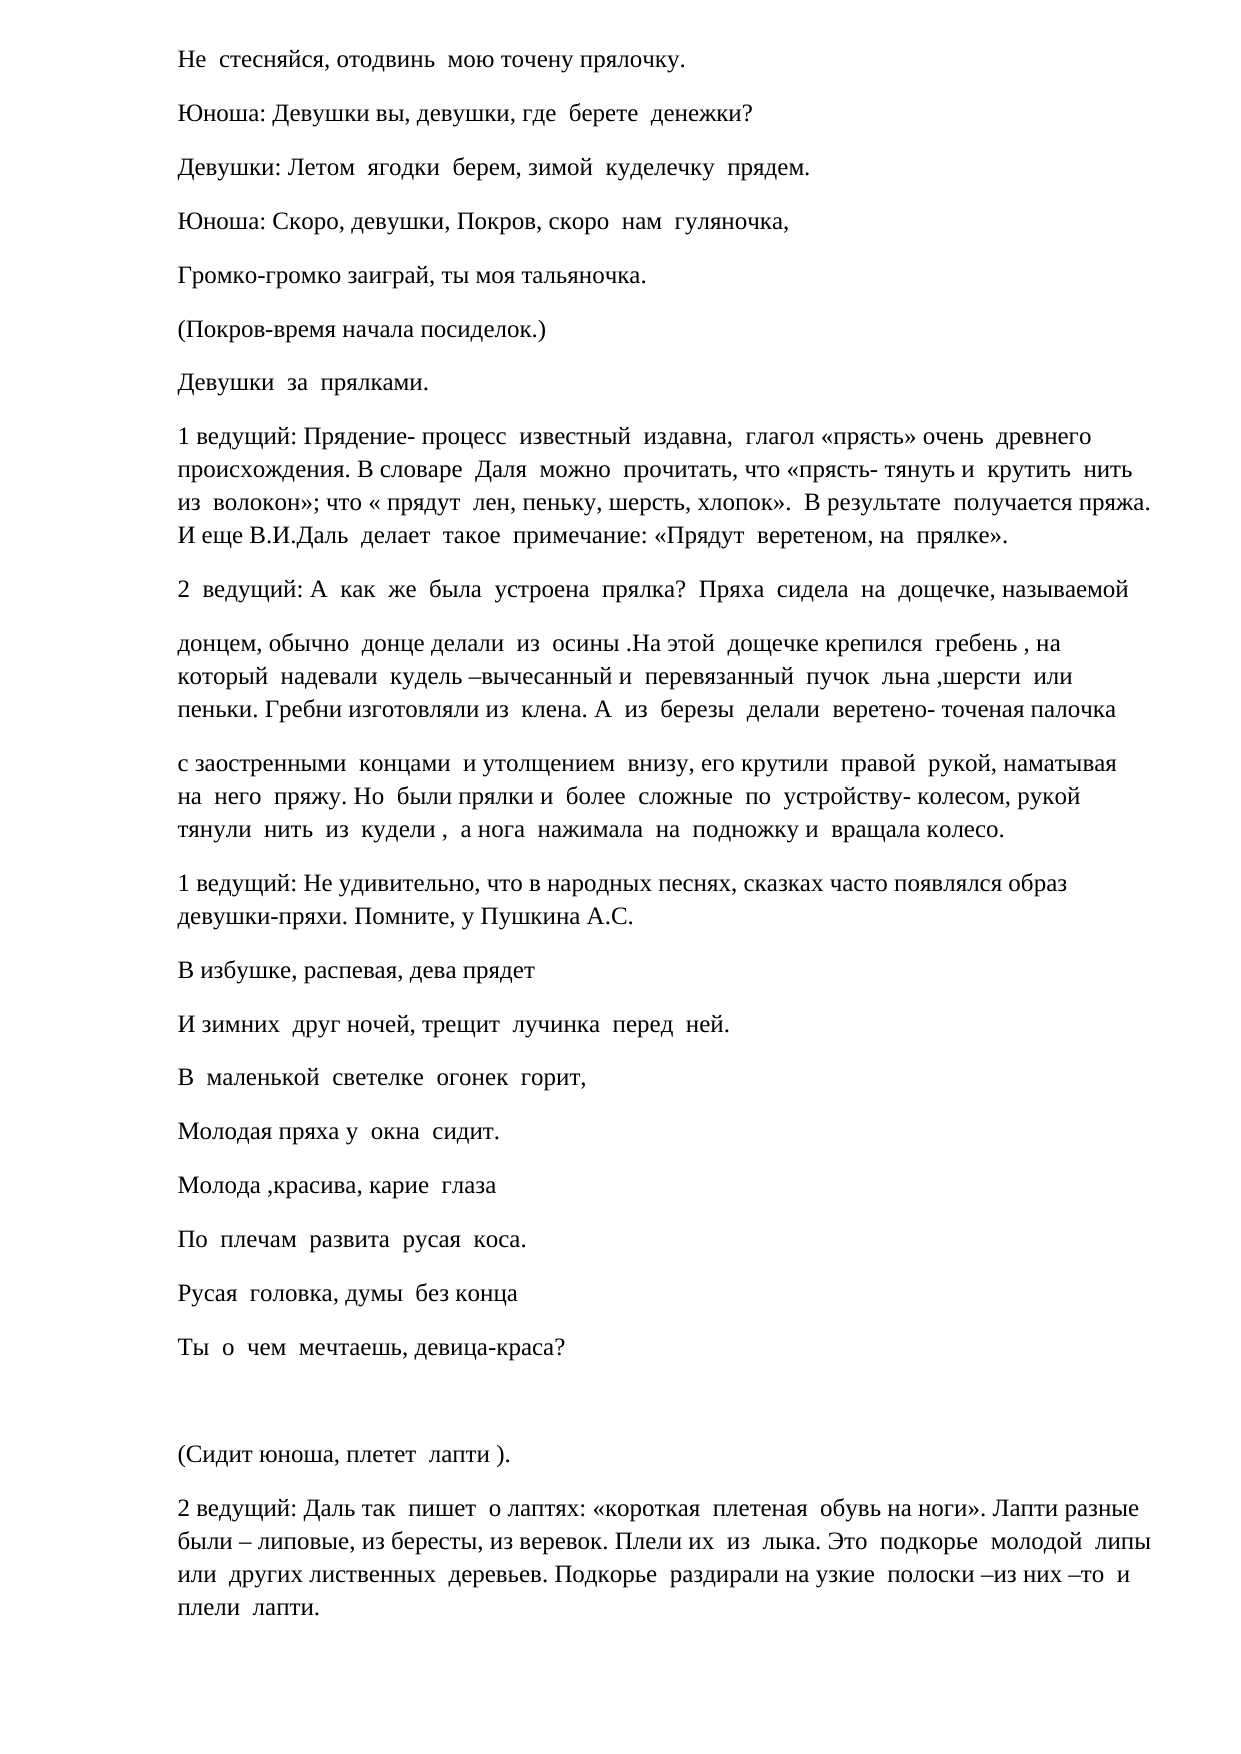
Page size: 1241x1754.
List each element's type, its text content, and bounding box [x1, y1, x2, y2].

text Юноша: Скоро, девушки, Покров, скоро нам гуляночка, [177, 206, 1152, 235]
text с заостренными концами и утолщением внизу, его крутили правой рукой, наматывая на него пряжу. Но были прялки и более сложные по устройству- колесом, рукой тянули нить из кудели , а нога нажимала на подножку и вращала колесо. [177, 748, 1152, 843]
text И зимних друг ночей, трещит лучинка перед ней. [177, 1009, 1152, 1037]
text 2 ведущий: А как же была устроена прялка? Пряха сидела на дощечке, называемой [177, 574, 1152, 603]
text Не стесняйся, отодвинь мою точену прялочку. [177, 44, 1152, 73]
text Молода ,красива, карие глаза [177, 1170, 1152, 1199]
text (Покров-время начала посиделок.) [177, 314, 1152, 342]
text Молодая пряха у окна сидит. [177, 1116, 1152, 1145]
text 1 ведущий: Прядение- процесс известный издавна, глагол «прясть» очень древнего происхождения. В словаре Даля можно прочитать, что «прясть- тянуть и крутить нить из волокон»; что « прядут лен, пеньку, шерсть, хлопок». В результате получается пряжа. И еще В.И.Даль делает такое примечание: «Прядут веретеном, на прялке». [177, 421, 1152, 549]
text По плечам развита русая коса. [177, 1224, 1152, 1253]
text Девушки: Летом ягодки берем, зимой куделечку прядем. [177, 152, 1152, 181]
text (Сидит юноша, плетет лапти ). [177, 1439, 1152, 1468]
text 1 ведущий: Не удивительно, что в народных песнях, сказках часто появлялся образ девушки-пряхи. Помните, у Пушкина А.С. [177, 868, 1152, 930]
text Ты о чем мечтаешь, девица-краса? [177, 1332, 1152, 1361]
text Русая головка, думы без конца [177, 1278, 1152, 1307]
text Громко-громко заиграй, ты моя тальяночка. [177, 260, 1152, 288]
text Юноша: Девушки вы, девушки, где берете денежки? [177, 98, 1152, 127]
text В избушке, распевая, дева прядет [177, 955, 1152, 983]
text В маленькой светелке огонек горит, [177, 1062, 1152, 1091]
text донцем, обычно донце делали из осины .На этой дощечке крепился гребень , на который надевали кудель –вычесанный и перевязанный пучок льна ,шерсти или пеньки. Гребни изготовляли из клена. А из березы делали веретено- точеная палочка [177, 628, 1152, 723]
text Девушки за прялками. [177, 367, 1152, 396]
text 2 ведущий: Даль так пишет о лаптях: «короткая плетеная обувь на ноги». Лапти разные были – липовые, из бересты, из веревок. Плели их из лыка. Это подкорье молодой липы или других лиственных деревьев. Подкорье раздирали на узкие полоски –из них –то и плели лапти. [177, 1493, 1152, 1621]
